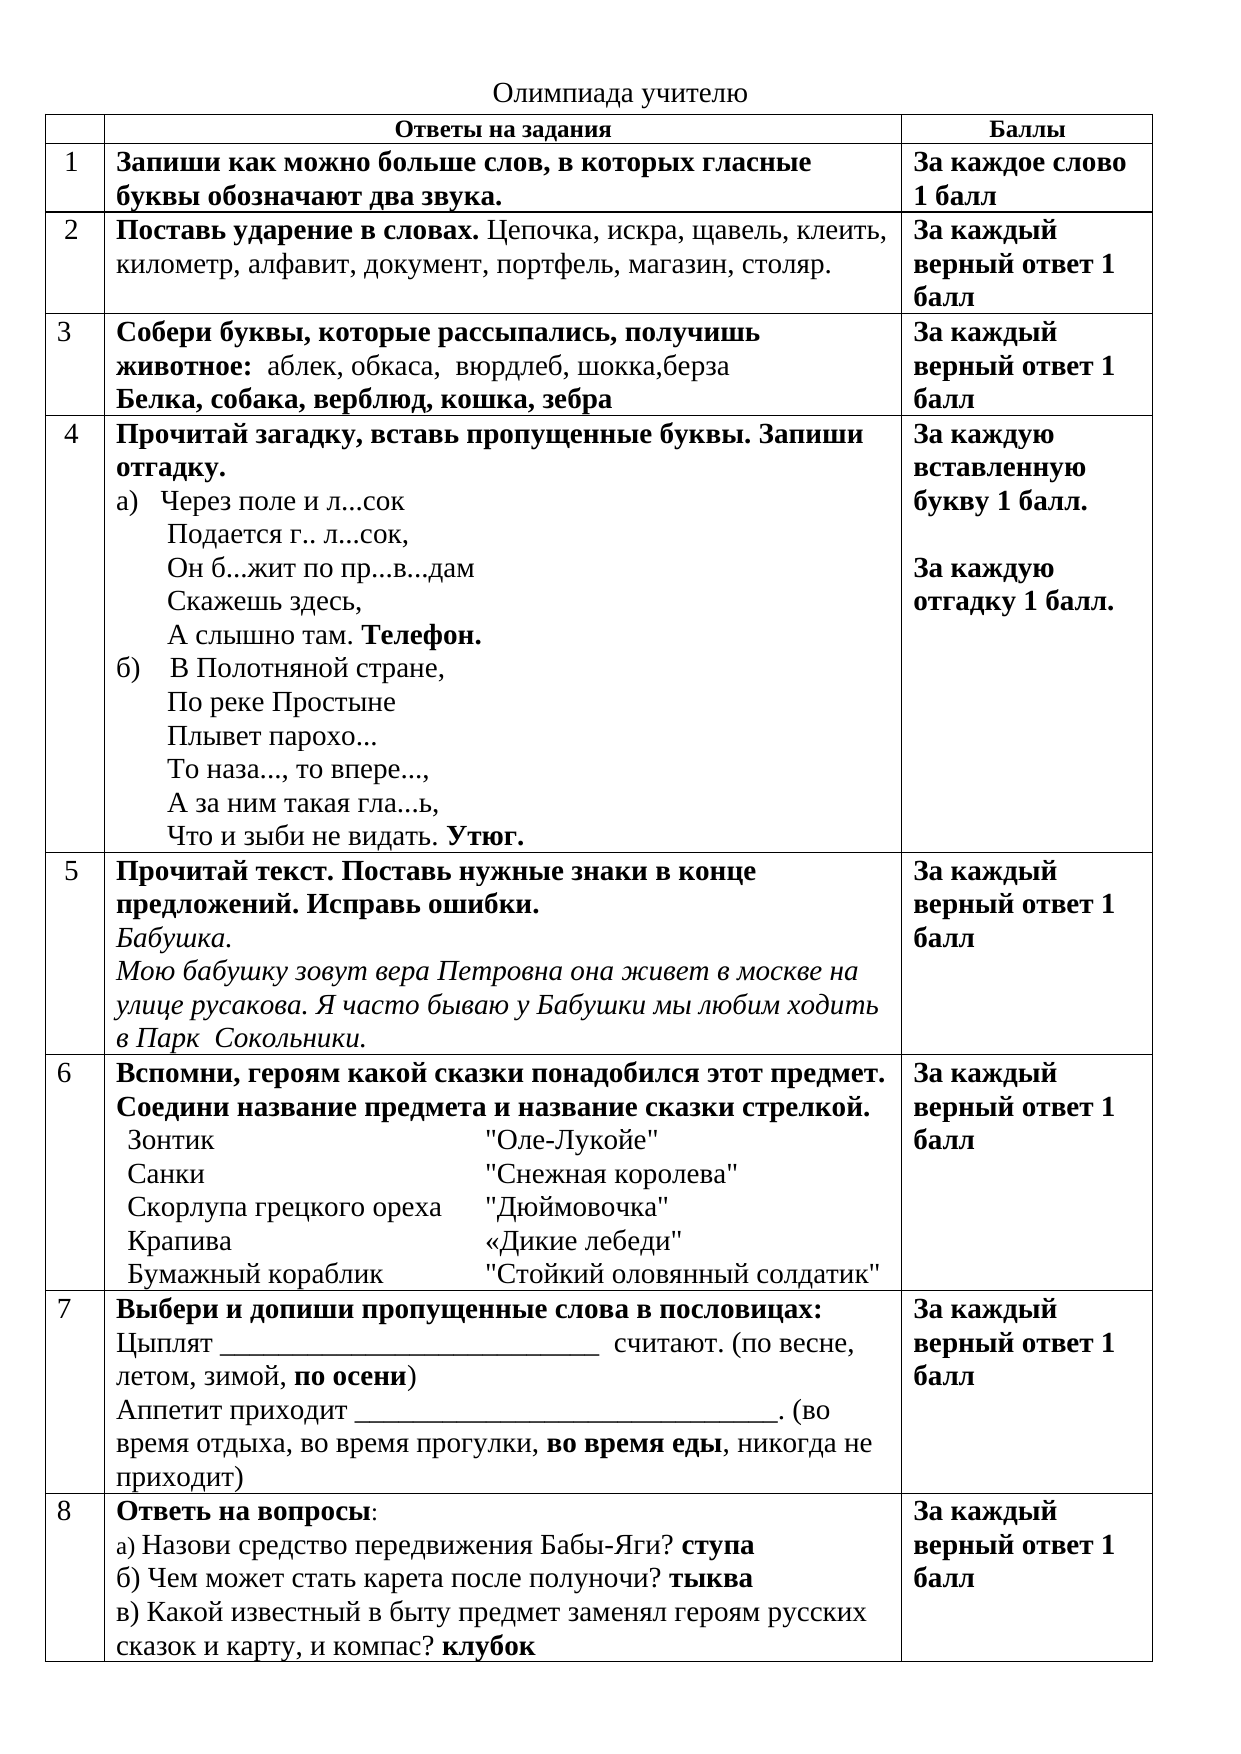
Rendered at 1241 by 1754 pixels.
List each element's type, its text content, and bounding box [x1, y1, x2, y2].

table_cell За каждый верный ответ 1 балл [975, 314, 1152, 415]
table_cell 4 [46, 416, 104, 852]
table_cell Поставь ударение в словах. Цепочка, искра, щавель, клеить, километр, алфавит, документ, портфель, магазин, столяр. [105, 213, 901, 313]
table_cell За каждый верный ответ 1 балл [902, 213, 1152, 313]
table_cell 2 [46, 213, 104, 313]
table_cell За каждую вставленную букву 1 балл. За каждую отгадку 1 балл. [902, 416, 1152, 852]
table_cell 5 [46, 853, 104, 1054]
table_cell Запиши как можно больше слов, в которых гласные буквы обозначают два звука. [105, 144, 901, 211]
table_cell 1 [46, 144, 104, 211]
table_cell Ответь на вопросы: а) Назови средство передвижения Бабы-Яги? ступа б) Чем может стать карета после полуночи? тыква в) Какой известный в быту предмет заменял героям русских сказок и карту, и компас? клубок [105, 1494, 901, 1661]
table_cell Вспомни, героям какой сказки понадобился этот предмет. Соедини название предмета и название сказки стрелкой. [105, 1055, 901, 1290]
table_header Баллы [902, 115, 1152, 143]
table_cell 3 [46, 314, 104, 415]
text Олимпиада учителю [75, 75, 1165, 108]
table_cell За каждый верный ответ 1 балл [902, 1055, 1152, 1290]
table_cell За каждый верный ответ 1 балл [902, 1291, 1152, 1492]
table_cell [902, 1494, 1152, 1661]
table_cell 6 [46, 1055, 104, 1290]
table_cell Выбери и допиши пропущенные слова в пословицах: Цыплят __________________________ считают. (по весне, летом, зимой, по осени) Аппетит приходит _____________________________. (во время отдыха, во время прогулки, во время еды, никогда не приходит) [105, 1291, 901, 1492]
table_header [46, 115, 104, 143]
table_cell Прочитай текст. Поставь нужные знаки в конце предложений. Исправь ошибки. Бабушка. Мою бабушку зовут вера Петровна она живет в москве на улице русакова. Я часто бываю у Бабушки мы любим ходить в Парк Сокольники. [105, 853, 901, 1054]
table_cell Собери буквы, которые рассыпались, получишь животное: аблек, обкаса, вюрдлеб, шокка,берза Белка, собака, верблюд, кошка, зебра [105, 314, 901, 415]
table_cell Прочитай загадку, вставь пропущенные буквы. Запиши отгадку. а) Через поле и л...сок Подается г.. л...сок, Он б...жит по пр...в...дам Скажешь здесь, А слышно там. Телефон. б) В Полотняной стране, По реке Простыне Плывет парохо... То наза..., то впере..., А за ним такая гла...ь, Что и зыби не видать. Утюг. [105, 416, 901, 852]
table_cell За каждое слово 1 балл [902, 144, 1152, 211]
table_cell За каждый верный ответ 1 балл [902, 853, 1152, 1054]
table_cell 7 [46, 1291, 104, 1492]
table_header Ответы на задания [105, 115, 901, 143]
table_cell 8 [46, 1494, 104, 1661]
